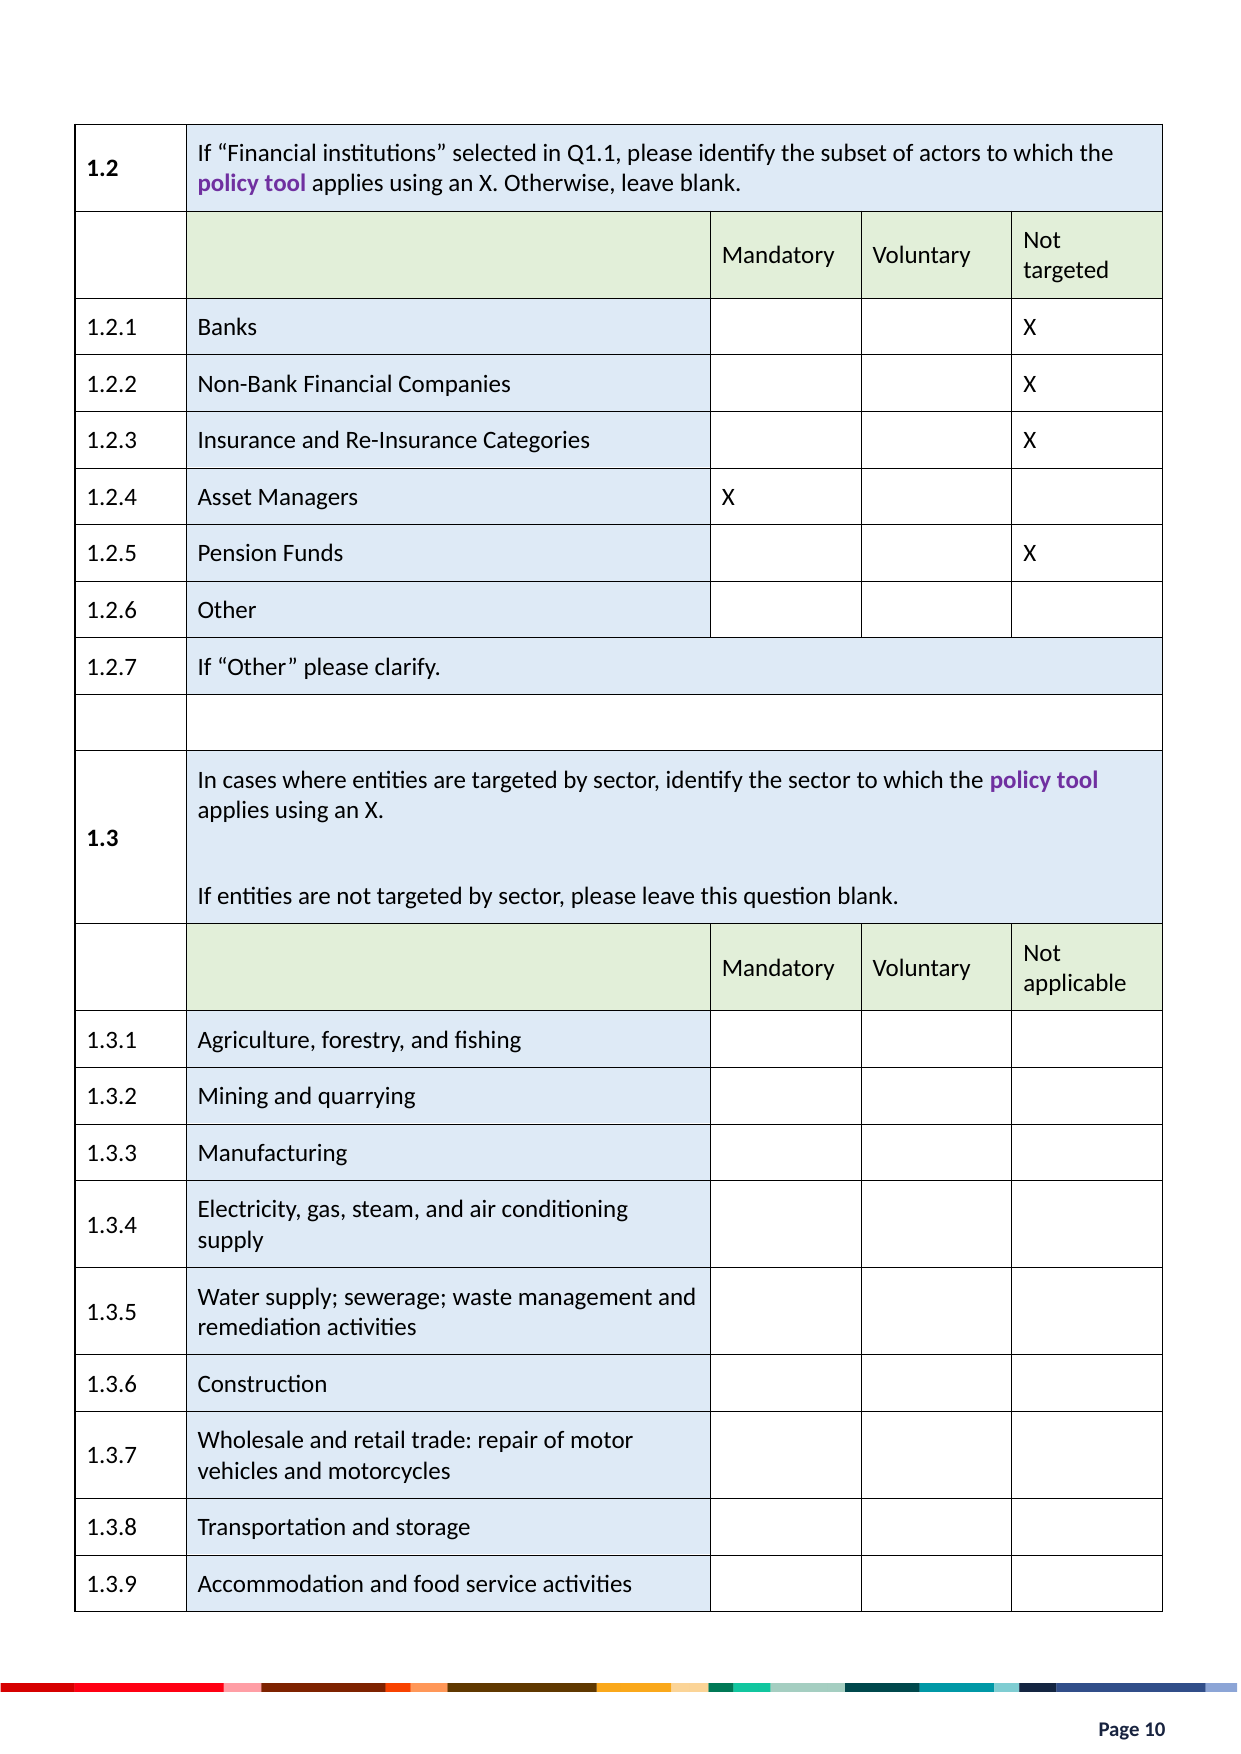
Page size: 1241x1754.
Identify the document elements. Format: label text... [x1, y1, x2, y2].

table_cell If “Financial institutions” selected in Q1.1, please identify the subset of actors to which the policy tool applies using an X. Otherwise, leave blank. [187, 125, 1162, 211]
table_cell Mandatory [711, 212, 861, 298]
table_cell Not applicable [1012, 924, 1162, 1010]
table_cell 1.2.4 [76, 469, 186, 524]
table_cell 1.3.4 [76, 1181, 186, 1267]
table_cell [711, 1556, 861, 1611]
table_cell 1.3 [76, 751, 186, 923]
table_cell [711, 1412, 861, 1498]
table_cell [862, 1068, 1011, 1123]
table_cell [711, 355, 861, 411]
table_cell [1012, 1011, 1162, 1067]
table_cell [862, 525, 1011, 581]
table_cell X [711, 469, 861, 524]
table_cell [862, 1355, 1011, 1411]
table_cell Mandatory [711, 924, 861, 1010]
table_cell [187, 695, 1162, 750]
table_cell [1012, 1125, 1162, 1180]
table_cell [711, 299, 861, 354]
table_cell [76, 695, 186, 750]
table_cell 1.3.7 [76, 1412, 186, 1498]
table_cell 1.2.3 [76, 412, 186, 467]
table_cell Construction [187, 1355, 710, 1411]
picture [0, 1683, 1236, 1692]
table_cell [862, 299, 1011, 354]
table_cell [711, 525, 861, 581]
table_cell Transportation and storage [187, 1499, 710, 1554]
table_cell Voluntary [862, 212, 1011, 298]
table_cell Non-Bank Financial Companies [187, 355, 710, 411]
table_cell [862, 1011, 1011, 1067]
table_cell 1.2.6 [76, 582, 186, 637]
table_cell [711, 1499, 861, 1554]
table_cell [1012, 1556, 1162, 1611]
table_cell Insurance and Re-Insurance Categories [187, 412, 710, 467]
table_cell If “Other” please clarify. [187, 638, 1162, 694]
table_cell Other [187, 582, 710, 637]
table_cell [1012, 1268, 1162, 1354]
table_cell [1012, 1355, 1162, 1411]
table_cell Agriculture, forestry, and fishing [187, 1011, 710, 1067]
table_cell Banks [187, 299, 710, 354]
table_cell 1.2 [76, 125, 186, 211]
table_cell [711, 1125, 861, 1180]
table_cell [862, 1499, 1011, 1554]
table_cell [862, 582, 1011, 637]
table_cell [862, 1181, 1011, 1267]
table_cell 1.3.2 [76, 1068, 186, 1123]
table_cell [76, 212, 186, 298]
table_cell X [1012, 299, 1162, 354]
table_cell [1012, 469, 1162, 524]
table_cell Water supply; sewerage; waste management and remediation activities [187, 1268, 710, 1354]
table_cell Electricity, gas, steam, and air conditioning supply [187, 1181, 710, 1267]
table_cell 1.2.5 [76, 525, 186, 581]
table_cell [711, 412, 861, 467]
table_cell [711, 1268, 861, 1354]
table_cell Mining and quarrying [187, 1068, 710, 1123]
table_cell [1012, 582, 1162, 637]
table_cell [862, 355, 1011, 411]
table_cell 1.3.3 [76, 1125, 186, 1180]
table_cell Asset Managers [187, 469, 710, 524]
table_cell [1012, 1181, 1162, 1267]
table_cell [76, 924, 186, 1010]
table_cell [862, 1125, 1011, 1180]
table_cell Pension Funds [187, 525, 710, 581]
table_cell 1.3.6 [76, 1355, 186, 1411]
table_cell [862, 412, 1011, 467]
table_cell X [1012, 412, 1162, 467]
table_cell [1012, 1412, 1162, 1498]
table_cell 1.2.7 [76, 638, 186, 694]
table_cell Wholesale and retail trade: repair of motor vehicles and motorcycles [187, 1412, 710, 1498]
table_cell [862, 469, 1011, 524]
table_cell Manufacturing [187, 1125, 710, 1180]
table_cell [187, 924, 710, 1010]
table_cell [711, 582, 861, 637]
table_cell [711, 1011, 861, 1067]
table_cell 1.2.2 [76, 355, 186, 411]
table_cell 1.3.9 [76, 1556, 186, 1611]
table_cell [711, 1355, 861, 1411]
table_cell 1.3.5 [76, 1268, 186, 1354]
table_cell Not targeted [1012, 212, 1162, 298]
table_cell [711, 1181, 861, 1267]
table_cell 1.3.1 [76, 1011, 186, 1067]
table_cell [187, 212, 710, 298]
table_cell [862, 1268, 1011, 1354]
table_cell [862, 1556, 1011, 1611]
table_cell Voluntary [862, 924, 1011, 1010]
table_cell 1.3.8 [76, 1499, 186, 1554]
table_cell [1012, 1068, 1162, 1123]
table_cell In cases where entities are targeted by sector, identify the sector to which the policy tool applies using an X. If entities are not targeted by sector, please leave this question blank. [187, 751, 1162, 923]
table_cell X [1012, 525, 1162, 581]
table_cell Accommodation and food service activities [187, 1556, 710, 1611]
table_cell [862, 1412, 1011, 1498]
table_cell [711, 1068, 861, 1123]
table_cell X [1012, 355, 1162, 411]
table_cell 1.2.1 [76, 299, 186, 354]
table_cell [1012, 1499, 1162, 1554]
